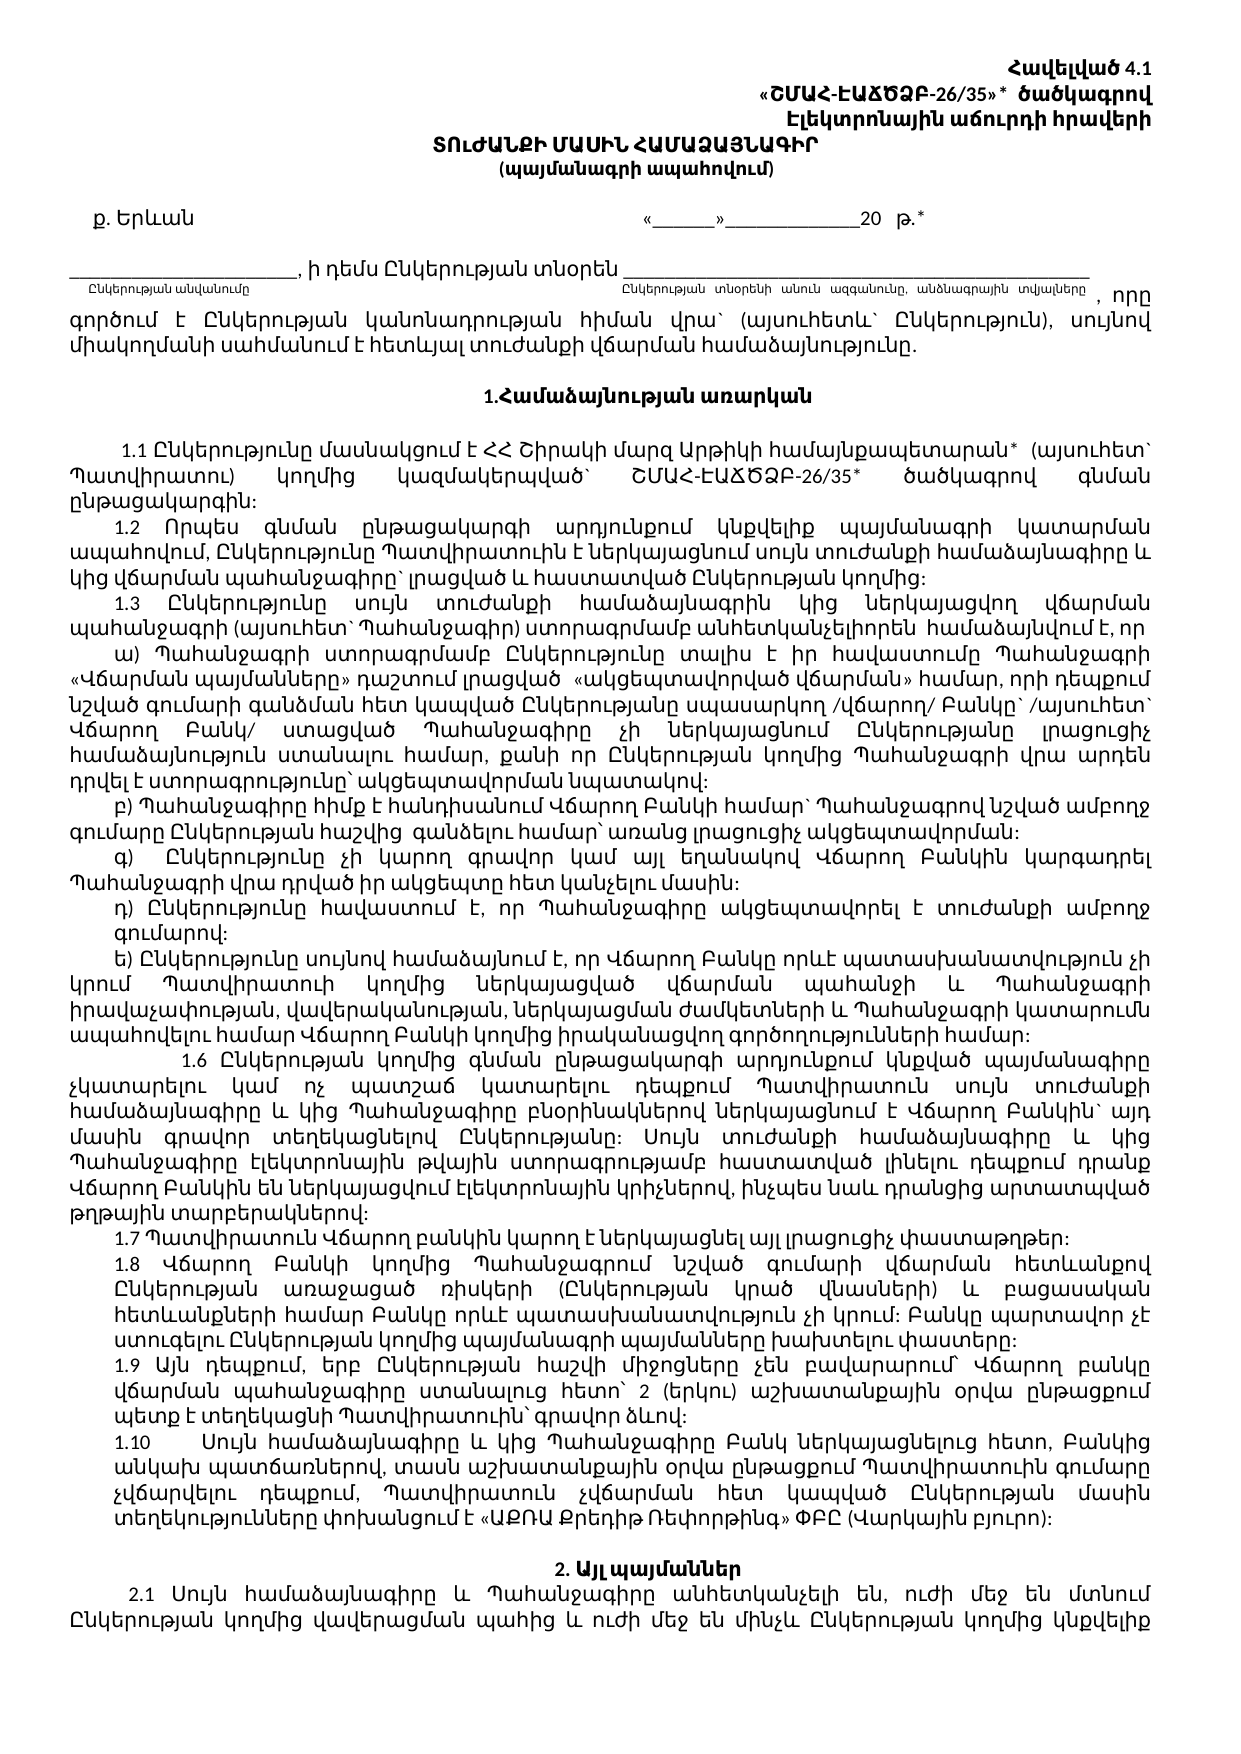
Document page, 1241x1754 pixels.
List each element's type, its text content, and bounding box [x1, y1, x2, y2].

text Հավելված 4.1 [69, 56, 1152, 81]
text 1.10 Սույն համաձայնագիրը և կից Պահանջագիրը Բանկ ներկայացնելուց հետո, Բանկից անկախ պատճառներով, տասն աշխատանքային օրվա ընթացքում Պատվիրատուին գումարը չվճարվելու դեպքում, Պատվիրատուն չվճարման հետ կապված Ընկերության մասին տեղեկությունները փոխանցում է «ԱՔՌԱ Քրեդիթ Ռեփորթինգ» ՓԲԸ (Վարկային բյուրո): [113, 1429, 1152, 1531]
text 1.9 Այն դեպքում, երբ Ընկերության հաշվի միջոցները չեն բավարարում՝ Վճարող բանկը վճարման պահանջագիրը ստանալուց հետո՝ 2 (երկու) աշխատանքային օրվա ընթացքում պետք է տեղեկացնի Պատվիրատուին՝ գրավոր ձևով: [113, 1353, 1152, 1429]
text 1.1 Ընկերությունը մասնակցում է ՀՀ Շիրակի մարզ Արթիկի համայնքապետարան* (այսուհետ` Պատվիրատու) կողմից կազմակերպված` ՇՄԱՀ-ԷԱՃԾՁԲ-26/35* ծածկագրով գնման ընթացակարգին: [69, 438, 1152, 514]
text գ) Ընկերությունը չի կարող գրավոր կամ այլ եղանակով Վճարող Բանկին կարգադրել Պահանջագրի վրա դրված իր ակցեպտը հետ կանչելու մասին: [69, 844, 1152, 895]
text 1.7 Պատվիրատուն Վճարող բանկին կարող է ներկայացնել այլ լրացուցիչ փաստաթղթեր: [113, 1226, 1152, 1251]
text 1.8 Վճարող Բանկի կողմից Պահանջագրում նշված գումարի վճարման հետևանքով Ընկերության առաջացած ռիսկերի (Ընկերության կրած վնասների) և բացասական հետևանքների համար Բանկը որևէ պատասխանատվություն չի կրում: Բանկը պարտավոր չէ ստուգելու Ընկերության կողմից պայմանագրի պայմանները խախտելու փաստերը: [113, 1251, 1152, 1353]
text ե) Ընկերությունը սույնով համաձայնում է, որ Վճարող Բանկը որևէ պատասխանատվություն չի կրում Պատվիրատուի կողմից ներկայացված վճարման պահանջի և Պահանջագրի իրավաչափության, վավերականության, ներկայացման ժամկետների և Պահանջագրի կատարումն ապահովելու համար Վճարող Բանկի կողմից իրականացվող գործողությունների համար: [69, 946, 1152, 1048]
text Էլեկտրոնային աճուրդի հրավերի [69, 106, 1152, 132]
text 1.Համաձայնության առարկան [144, 383, 1152, 409]
text 2. Այլ պայմաններ [144, 1556, 1152, 1581]
text ք. Երևան «______»_____________20 թ.* [69, 206, 1152, 231]
text ______________________, ի դեմս Ընկերության տնօրեն _____________________________________________ [69, 256, 1152, 282]
text ՏՈւԺԱՆՔԻ ՄԱՍԻՆ ՀԱՄԱՁԱՅՆԱԳԻՐ [69, 132, 1152, 157]
text Ընկերության անվանումը Ընկերության տնօրենի անուն ազգանունը, անձնագրային տվյալները , որը գործում է Ընկերության կանոնադրության հիման վրա` (այսուհետև` Ընկերություն), սույնով միակողմանի սահմանում է հետևյալ տուժանքի վճարման համաձայնությունը. [69, 282, 1152, 358]
text «ՇՄԱՀ-ԷԱՃԾՁԲ-26/35»* ծածկագրով [69, 81, 1152, 106]
text (պայմանագրի ապահովում) [69, 157, 1152, 180]
text ա) Պահանջագրի ստորագրմամբ Ընկերությունը տալիս է իր հավաստումը Պահանջագրի «Վճարման պայմանները» դաշտում լրացված «ակցեպտավորված վճարման» համար, որի դեպքում նշված գումարի գանձման հետ կապված Ընկերությանը սպասարկող /վճարող/ Բանկը` /այսուհետ` Վճարող Բանկ/ ստացված Պահանջագիրը չի ներկայացնում Ընկերությանը լրացուցիչ համաձայնություն ստանալու համար, քանի որ Ընկերության կողմից Պահանջագրի վրա արդեն դրվել է ստորագրությունը՝ ակցեպտավորման նպատակով: [69, 641, 1152, 793]
text 1.6 Ընկերության կողմից գնման ընթացակարգի արդյունքում կնքված պայմանագիրը չկատարելու կամ ոչ պատշաճ կատարելու դեպքում Պատվիրատուն սույն տուժանքի համաձայնագիրը և կից Պահանջագիրը բնօրինակներով ներկայացնում է Վճարող Բանկին` այդ մասին գրավոր տեղեկացնելով Ընկերությանը: Սույն տուժանքի համաձայնագիրը և կից Պահանջագիրը էլեկտրոնային թվային ստորագրությամբ հաստատված լինելու դեպքում դրանք Վճարող Բանկին են ներկայացվում էլեկտրոնային կրիչներով, ինչպես նաև դրանցից արտատպված թղթային տարբերակներով: [69, 1048, 1152, 1226]
text բ) Պահանջագիրը հիմք է հանդիսանում Վճարող Բանկի համար` Պահանջագրով նշված ամբողջ գումարը Ընկերության հաշվից գանձելու համար՝ առանց լրացուցիչ ակցեպտավորման: [69, 793, 1152, 844]
text 1.3 Ընկերությունը սույն տուժանքի համաձայնագրին կից ներկայացվող վճարման պահանջագրի (այսուհետ` Պահանջագիր) ստորագրմամբ անհետկանչելիորեն համաձայնվում է, որ [69, 590, 1152, 641]
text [69, 1581, 1152, 1632]
text 1.2 Որպես գնման ընթացակարգի արդյունքում կնքվելիք պայմանագրի կատարման ապահովում, Ընկերությունը Պատվիրատուին է ներկայացնում սույն տուժանքի համաձայնագիրը և կից վճարման պահանջագիրը` լրացված և հաստատված Ընկերության կողմից: [69, 514, 1152, 590]
text դ) Ընկերությունը հավաստում է, որ Պահանջագիրը ակցեպտավորել է տուժանքի ամբողջ գումարով: [113, 895, 1152, 946]
